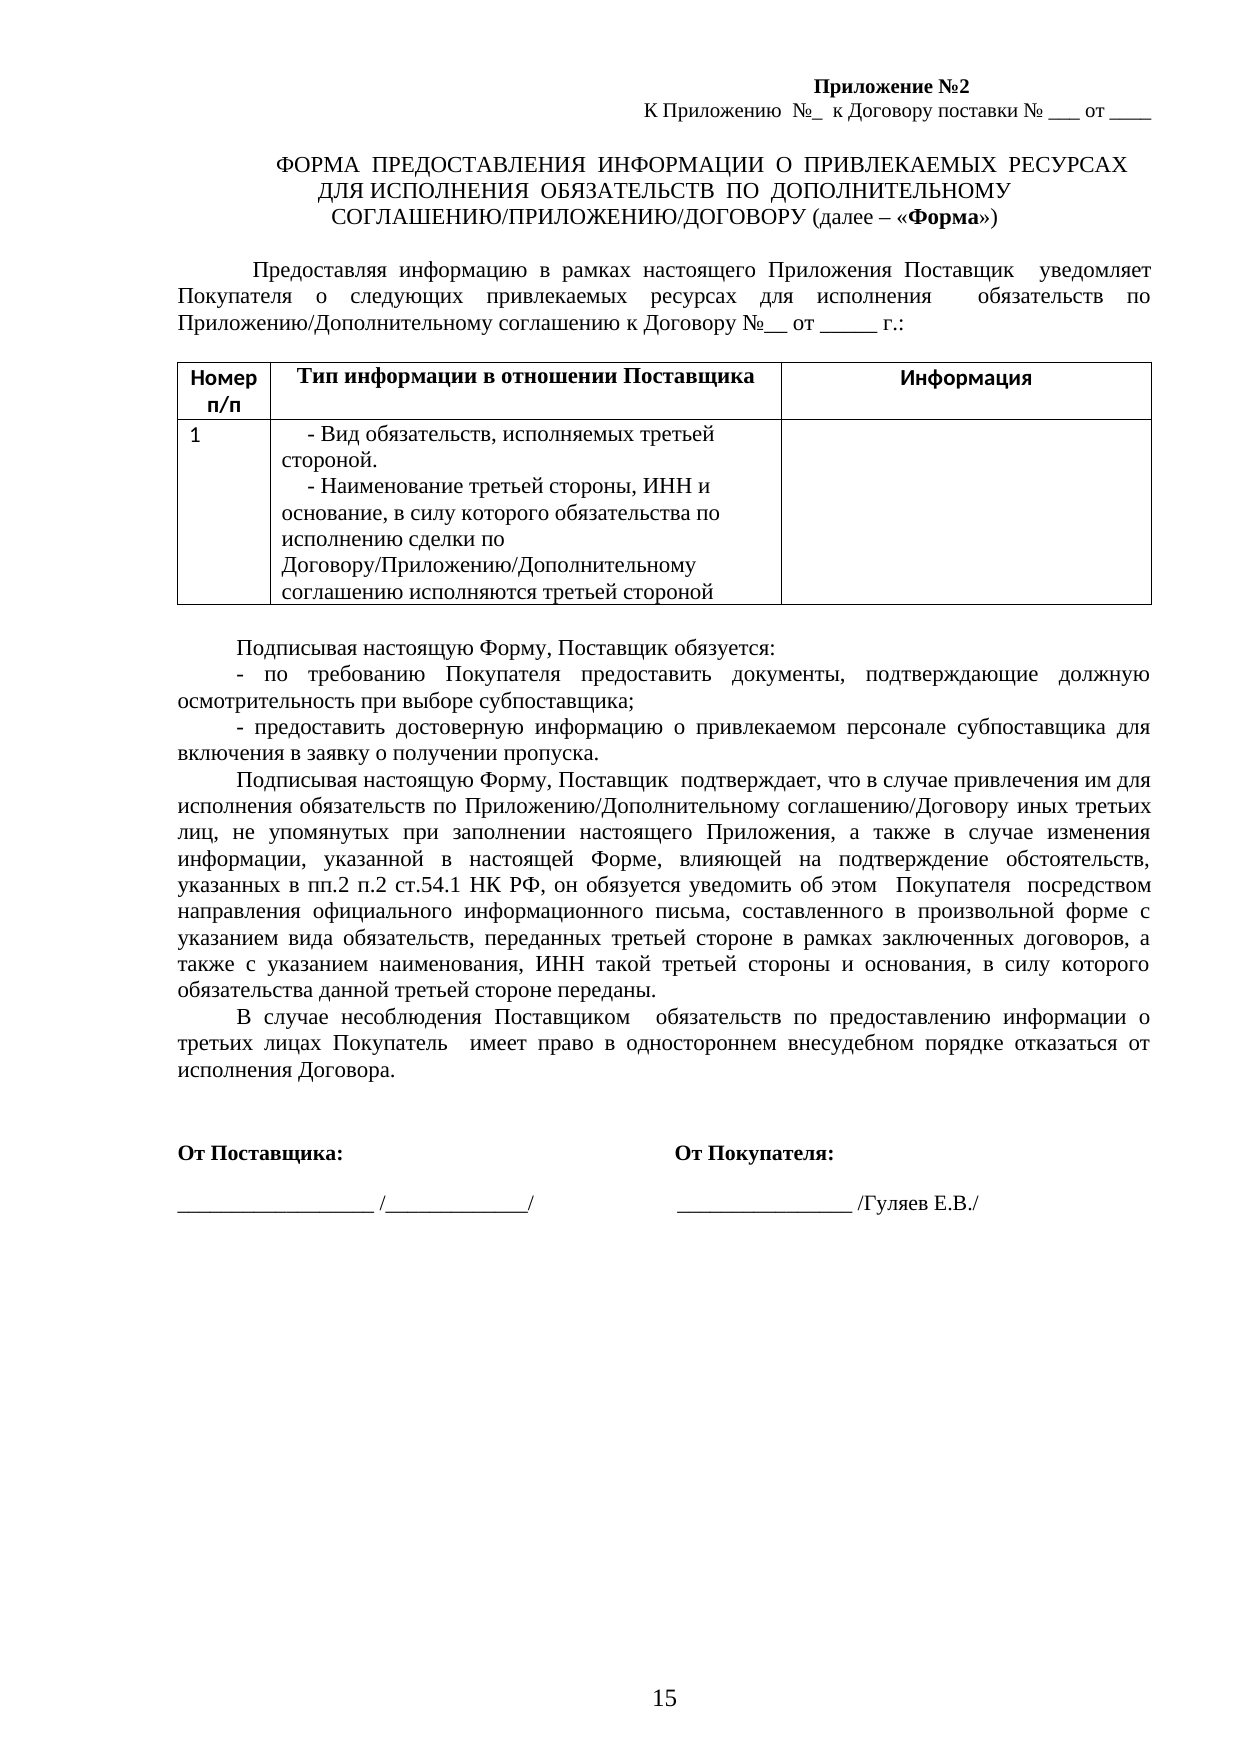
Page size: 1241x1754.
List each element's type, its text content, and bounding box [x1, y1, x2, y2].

text Предоставляя информацию в рамках настоящего Приложения уведомляет о следующих привлекаемых ресурсах для исполнения обязательств по к Договору №__ от _____ г.: [177, 256, 1152, 335]
text - предоставить достоверную информацию о привлекаемом персонале субпоставщика для включения в заявку о получении пропуска. [177, 713, 1152, 766]
table_header Информация [782, 363, 1151, 419]
text В случае несоблюдения обязательств по предоставлению информации о третьих лицах имеет право в одностороннем внесудебном порядке отказаться от исполнения Договора. [177, 1003, 1152, 1082]
text От Поставщика: От Покупателя: [177, 1139, 1152, 1165]
text Приложение №2 [327, 74, 1152, 98]
table_header Номер п/п [178, 363, 270, 419]
text ФОРМА ПРЕДОСТАВЛЕНИЯ ИНФОРМАЦИИ О ПРИВЛЕКАЕМЫХ РЕСУРСАХ ДЛЯ ИСПОЛНЕНИЯ ОБЯЗАТЕЛЬСТВ ПО (далее – «Форма») [177, 151, 1152, 230]
text - по требованию Покупателя предоставить документы, подтверждающие должную осмотрительность при выборе субпоставщика; [177, 660, 1152, 713]
table_header Тип информации в отношении [271, 363, 781, 419]
table_cell 1 [178, 420, 270, 604]
text __________________ /_____________/ ________________ /Гуляев Е.В./ [177, 1190, 1152, 1215]
table_cell - Вид обязательств, исполняемых третьей стороной. - Наименование третьей стороны, ИНН и основание, в силу которого обязательства по исполнению сделки по Договору/Приложению/Дополнительному соглашению исполняются третьей стороной [271, 420, 781, 604]
table_cell [782, 420, 1151, 604]
text К № [252, 98, 1152, 122]
text Подписывая настоящую Форму, подтверждает, что в случае привлечения им для исполнения обязательств по иных третьих лиц, не упомянутых при заполнении настоящего Приложения, а также в случае изменения информации, указанной в настоящей Форме, влияющей на подтверждение обстоятельств, указанных в пп.2 п.2 ст.54.1 НК РФ, он обязуется уведомить об этом посредством направления официального информационного письма, составленного в произвольной форме с указанием вида обязательств, переданных третьей стороне в рамках заключенных договоров, а также с указанием наименования, ИНН такой третьей стороны и основания, в силу которого обязательства данной третьей стороне переданы. [177, 766, 1152, 1003]
text Подписывая настоящую Форму, обязуется: [177, 634, 1152, 660]
